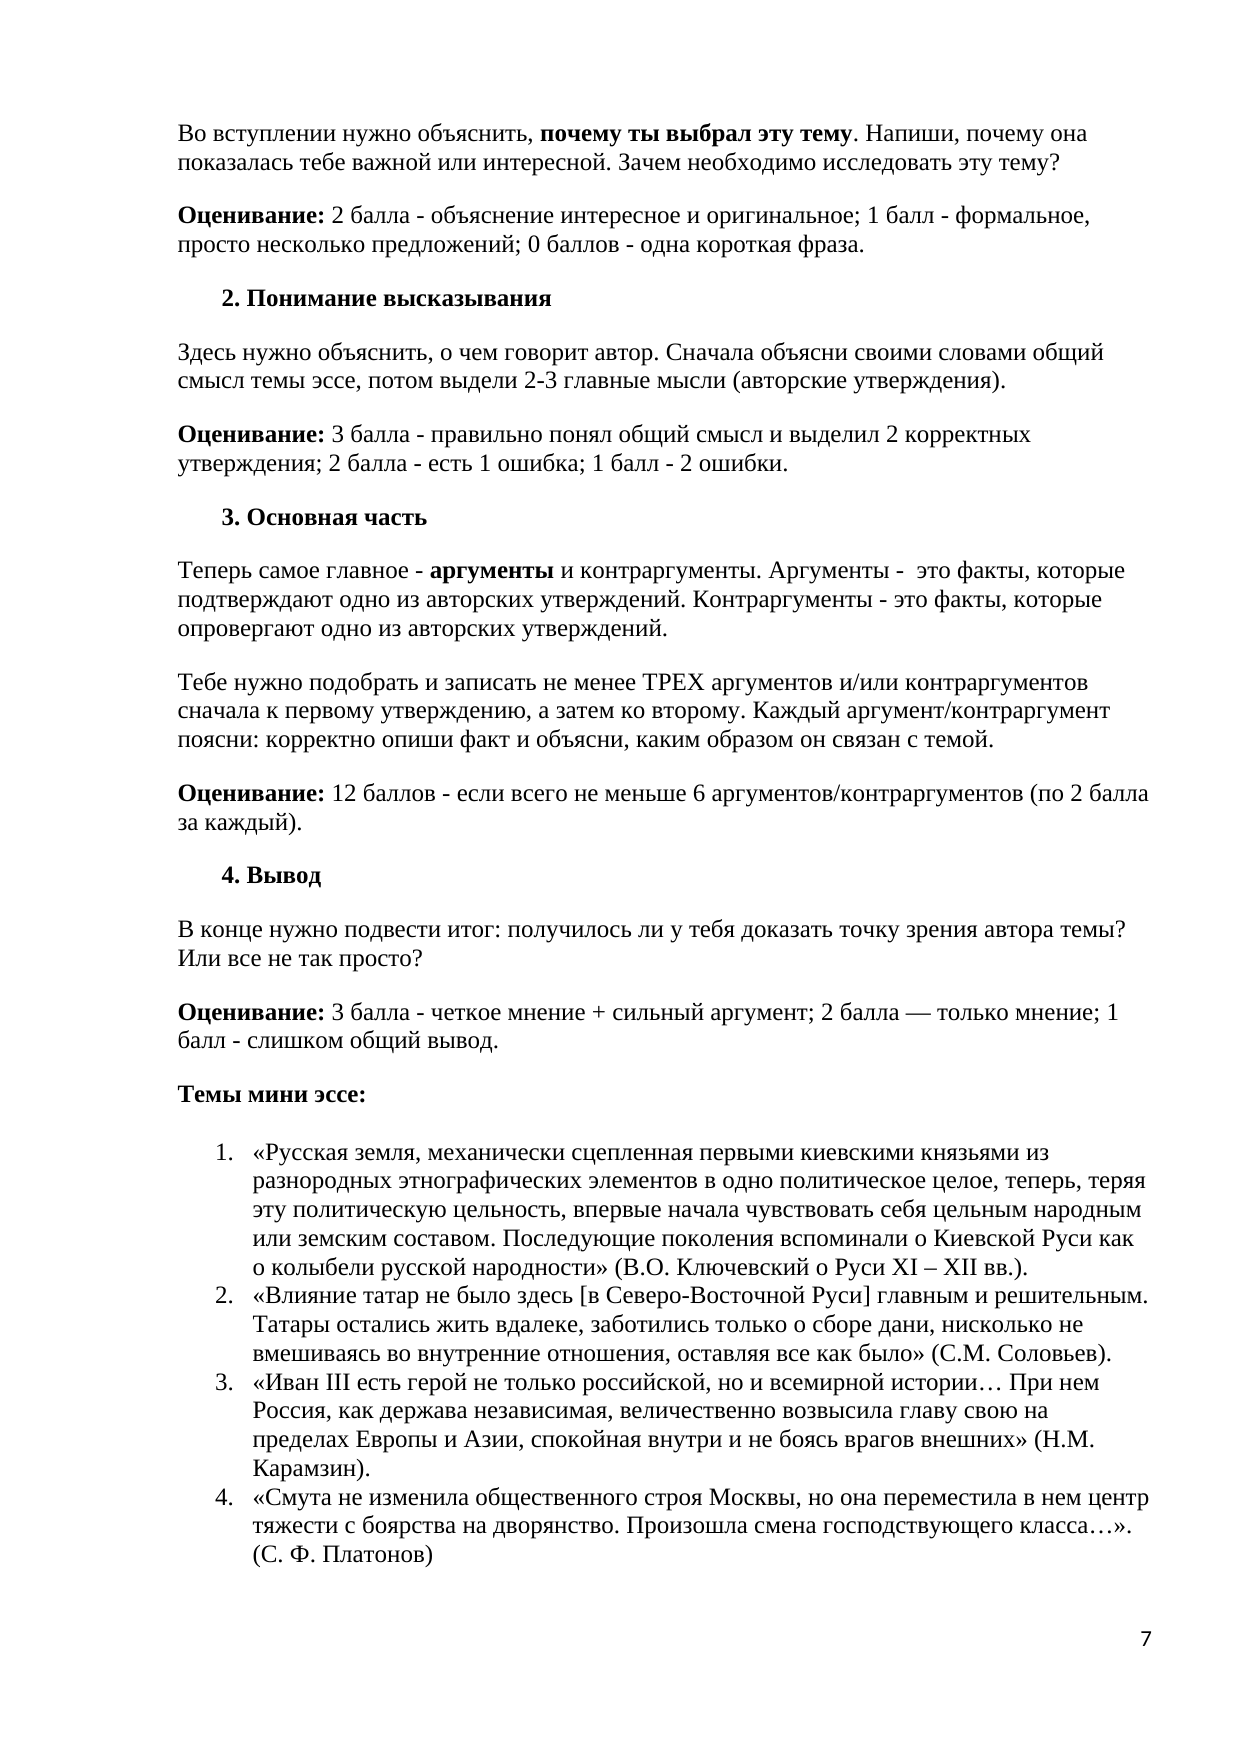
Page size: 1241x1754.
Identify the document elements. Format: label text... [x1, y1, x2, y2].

text Оценивание: 2 балла - объяснение интересное и оригинальное; 1 балл - формальное, просто несколько предложений; 0 баллов - одна короткая фраза. [177, 201, 1152, 258]
text Тебе нужно подобрать и записать не менее ТРЕХ аргументов и/или контраргументов сначала к первому утверждению, а затем ко второму. Каждый аргумент/контраргумент поясни: корректно опиши факт и объясни, каким образом он связан с темой. [177, 667, 1152, 753]
text Оценивание: 3 балла - четкое мнение + сильный аргумент; 2 балла — только мнение; 1 балл - слишком общий вывод. [177, 997, 1152, 1054]
text Оценивание: 12 баллов - если всего не меньше 6 аргументов/контраргументов (по 2 балла за каждый). [177, 778, 1152, 836]
text Оценивание: 3 балла - правильно понял общий смысл и выделил 2 корректных утверждения; 2 балла - есть 1 ошибка; 1 балл - 2 ошибки. [177, 419, 1152, 477]
text 3. Основная часть [221, 502, 1152, 531]
text Темы мини эссе: [177, 1079, 1152, 1108]
list «Русская земля, механически сцепленная первыми киевскими князьями из разнородных этнографических элементов в одно политическое целое, теперь, теряя эту политическую цельность, впервые начала чувствовать себя цельным народным или земским составом. Последующие поколения вспоминали о Киевской Руси как о колыбели русской народности» (В.О. Ключевский о Руси XI – XII вв.). [215, 1137, 1152, 1281]
list «Влияние татар не было здесь [в Северо-Восточной Руси] главным и решительным. Татары остались жить вдалеке, заботились только о сборе дани, нисколько не вмешиваясь во внутренние отношения, оставляя все как было» (С.М. Соловьев). [215, 1281, 1152, 1367]
list «Смута не изменила общественного строя Москвы, но она переместила в нем центр тяжести с боярства на дворянство. Произошла смена господствующего класса…». (С. Ф. Платонов) [215, 1482, 1152, 1568]
text 4. Вывод [221, 861, 1152, 889]
list «Иван III есть герой не только российской, но и всемирной истории… При нем Россия, как держава независимая, величественно возвысила главу свою на пределах Европы и Азии, спокойная внутри и не боясь врагов внешних» (Н.М. Карамзин). [215, 1367, 1152, 1482]
text Здесь нужно объяснить, о чем говорит автор. Сначала объясни своими словами общий смысл темы эссе, потом выдели 2-3 главные мысли (авторские утверждения). [177, 337, 1152, 394]
text В конце нужно подвести итог: получилось ли у тебя доказать точку зрения автора темы? Или все не так просто? [177, 914, 1152, 972]
text Во вступлении нужно объяснить, почему ты выбрал эту тему. Напиши, почему она показалась тебе важной или интересной. Зачем необходимо исследовать эту тему? [177, 118, 1152, 176]
text 2. Понимание высказывания [221, 283, 1152, 312]
text Теперь самое главное - аргументы и контраргументы. Аргументы - это факты, которые подтверждают одно из авторских утверждений. Контраргументы - это факты, которые опровергают одно из авторских утверждений. [177, 556, 1152, 642]
